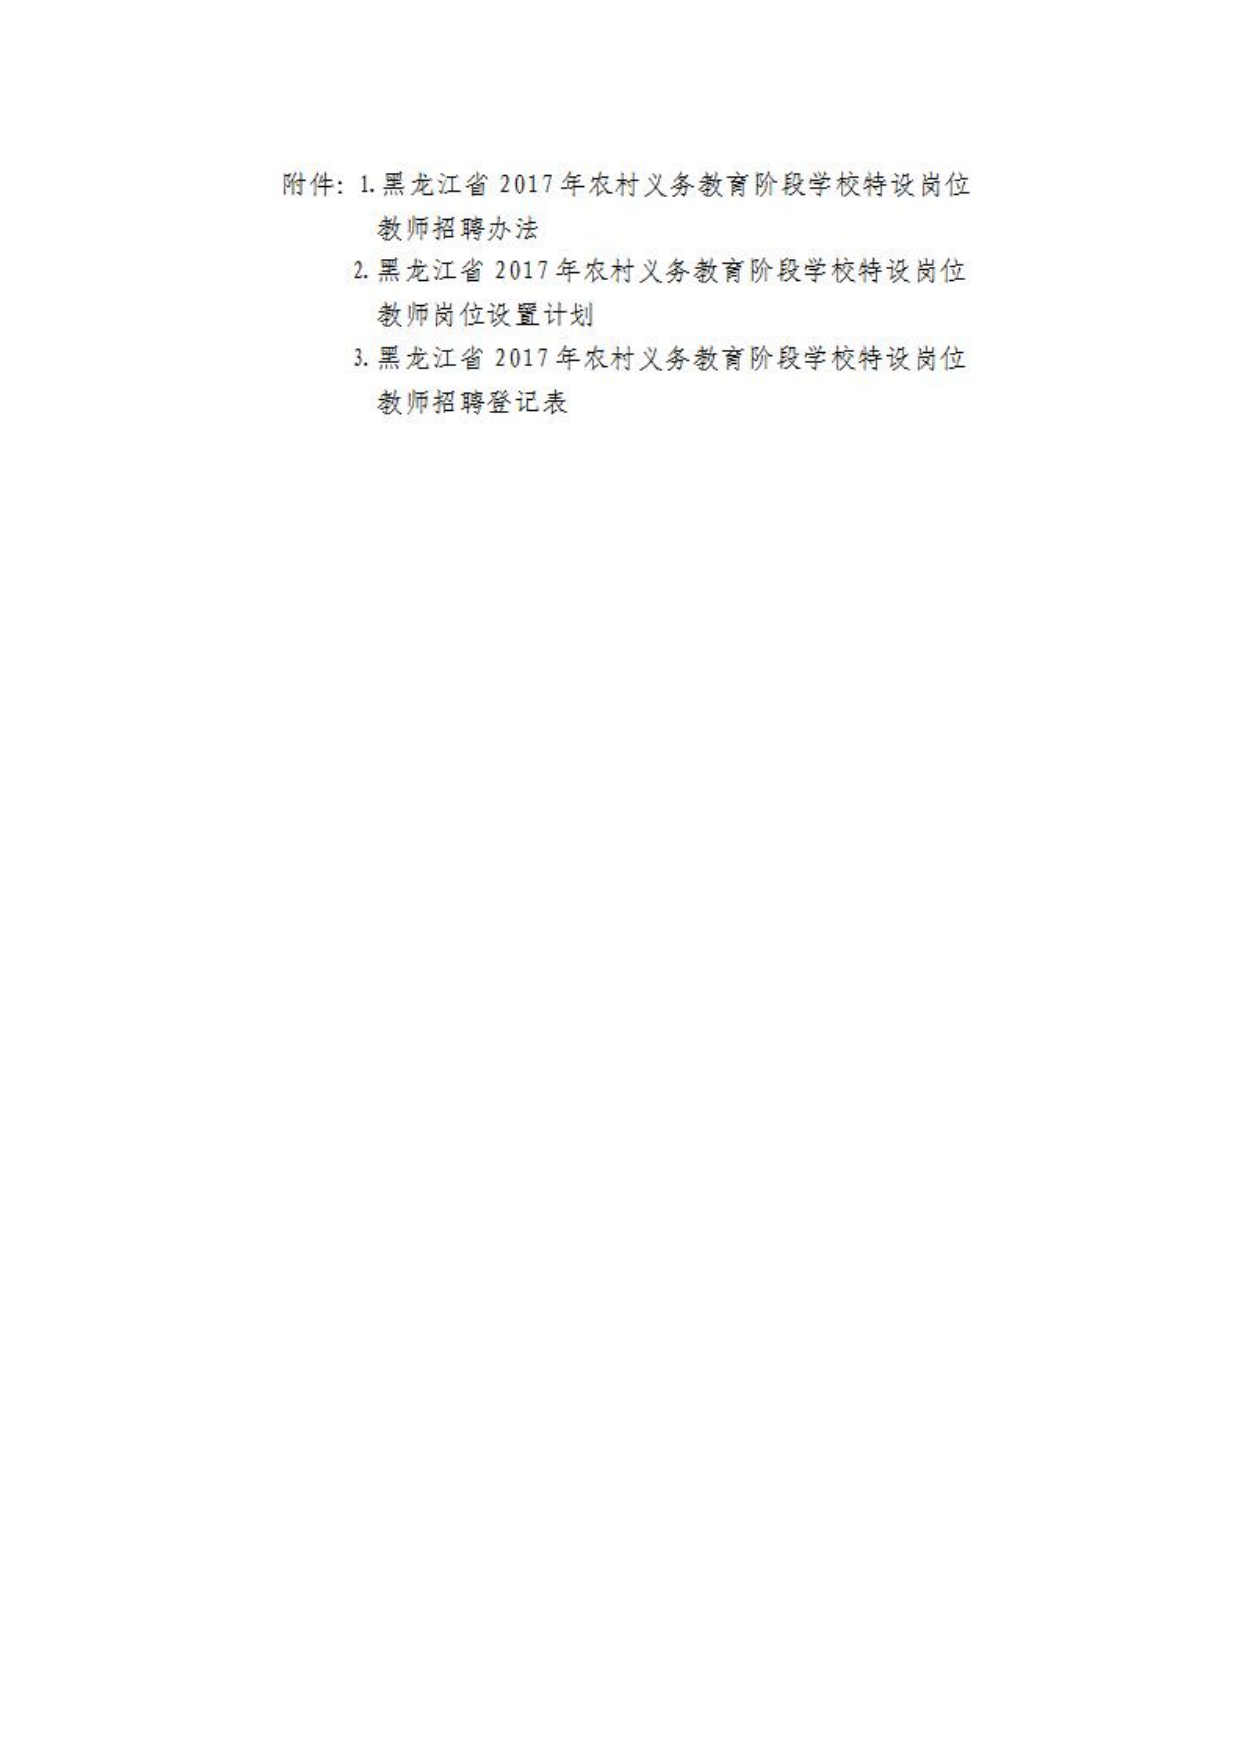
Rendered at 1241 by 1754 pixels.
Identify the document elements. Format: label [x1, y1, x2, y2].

picture [246, 162, 995, 626]
